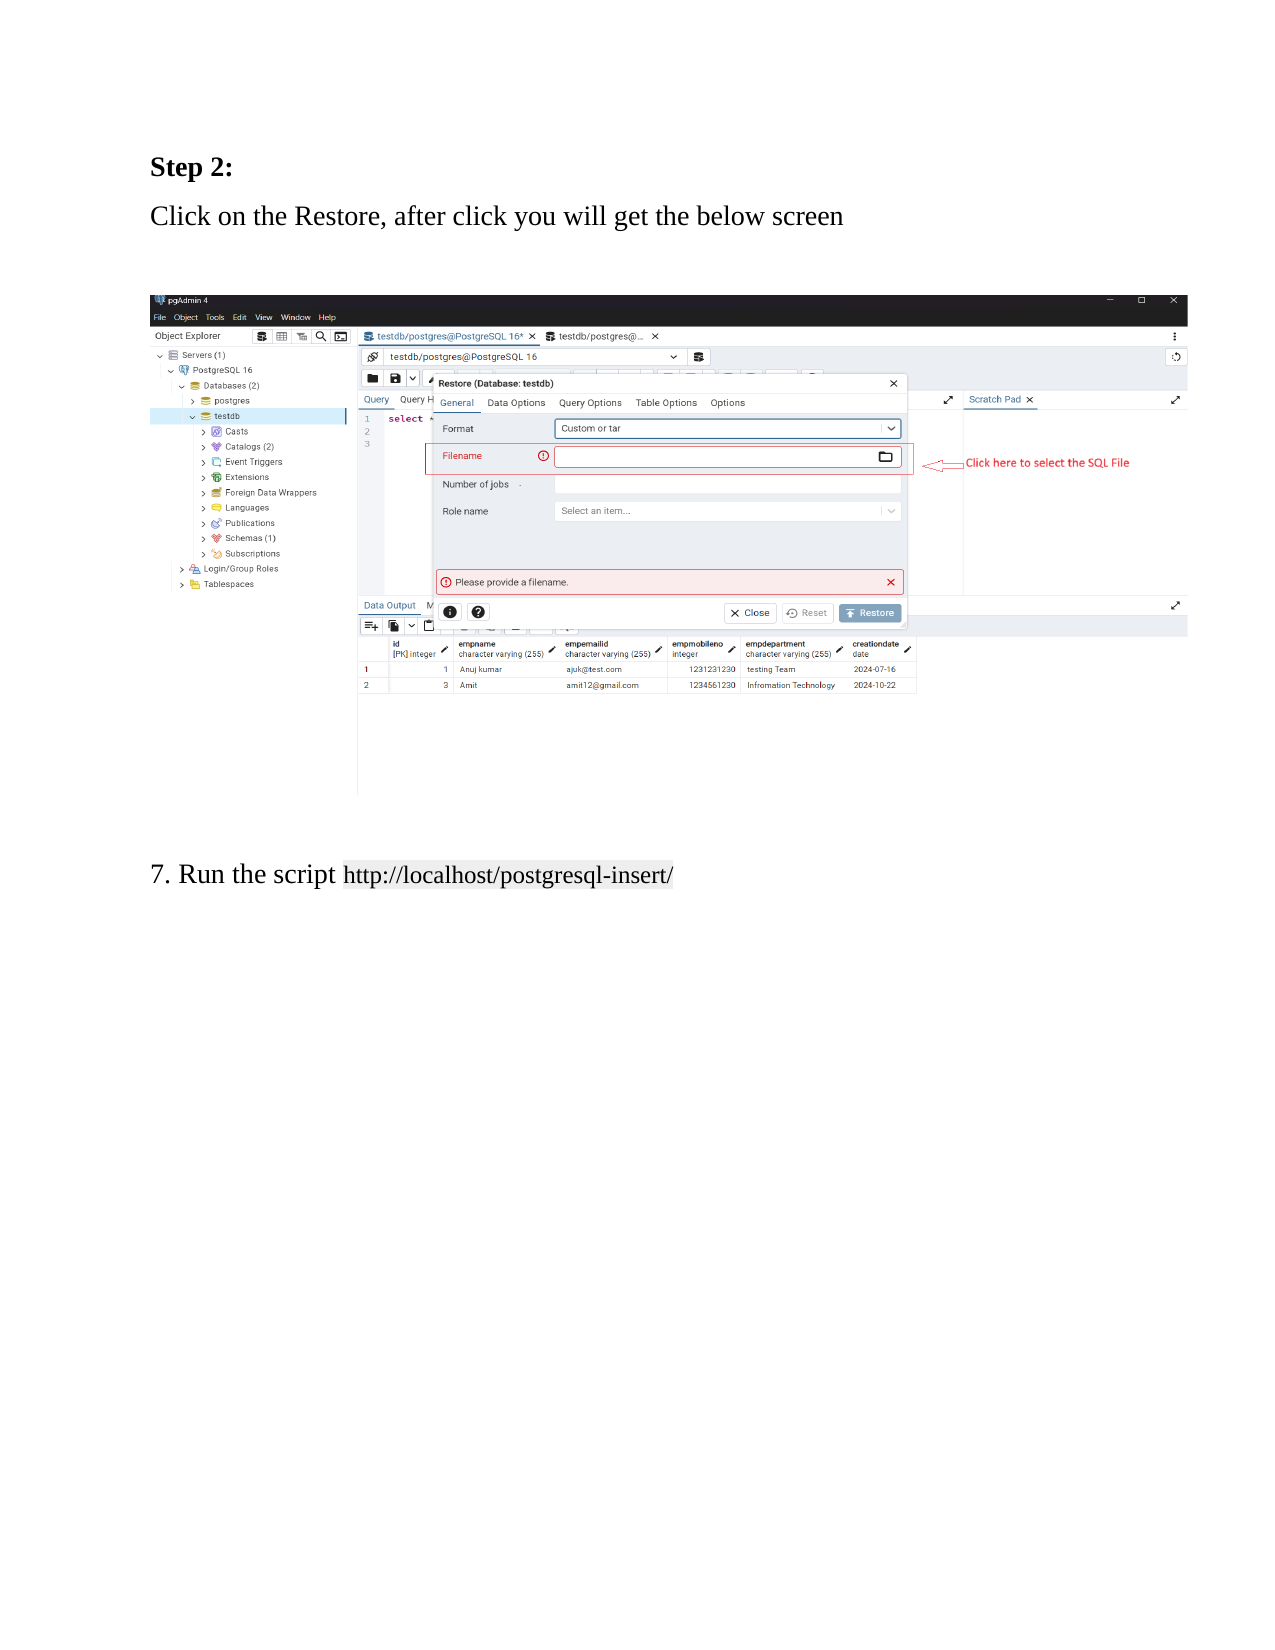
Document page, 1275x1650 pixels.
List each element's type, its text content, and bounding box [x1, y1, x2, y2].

picture [150, 295, 1188, 795]
text 7. Run the script http://localhost/postgresql-insert/ [150, 857, 1125, 890]
text Click on the Restore, after click you will get the below screen [150, 198, 1125, 231]
text Step 2: [150, 150, 1125, 182]
